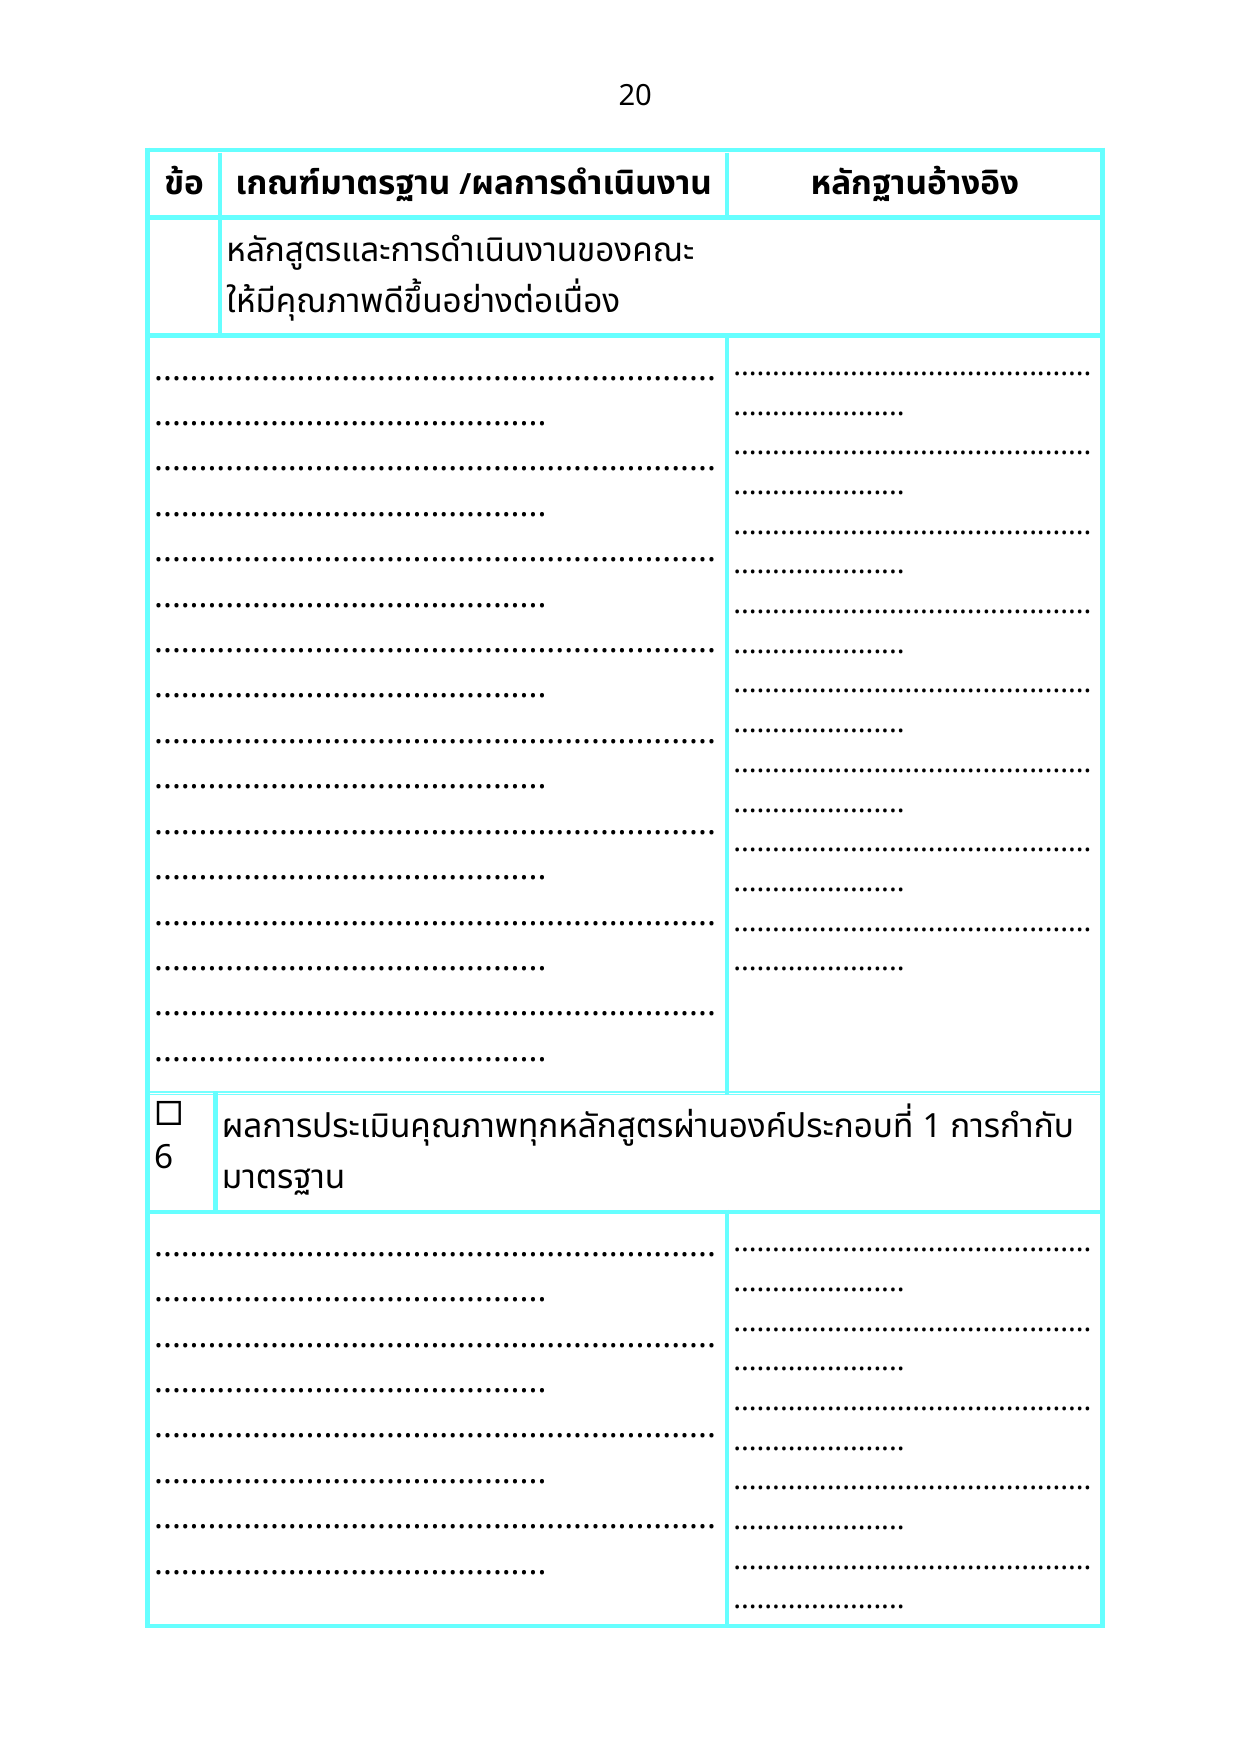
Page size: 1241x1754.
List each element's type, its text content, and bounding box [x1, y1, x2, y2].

table_cell .................................................................... .................................................................... .................................................................... .................................................................... .................................................................... .................................................................... .................................................................... .................................................................... [729, 338, 1100, 1091]
table_cell 6 [150, 1095, 213, 1209]
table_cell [222, 220, 1100, 333]
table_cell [729, 1214, 1100, 1624]
table_header ข้อ [150, 152, 220, 215]
table_header หลักฐานอ้างอิง [729, 152, 1100, 215]
table_cell 5 [150, 220, 218, 333]
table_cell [150, 1214, 725, 1624]
table_header เกณฑ์มาตรฐาน /ผลการดำเนินงาน [222, 152, 727, 215]
table_cell ผลการประเมินคุณภาพทุกหลักสูตรผ่านองค์ประกอบที่ 1 การกำกับมาตรฐาน [218, 1095, 1100, 1209]
table_cell ........................................................................................................... ........................................................................................................... ........................................................................................................... ........................................................................................................... ........................................................................................................... ........................................................................................................... ........................................................................................................... ........................................................................................................... [151, 339, 724, 1091]
